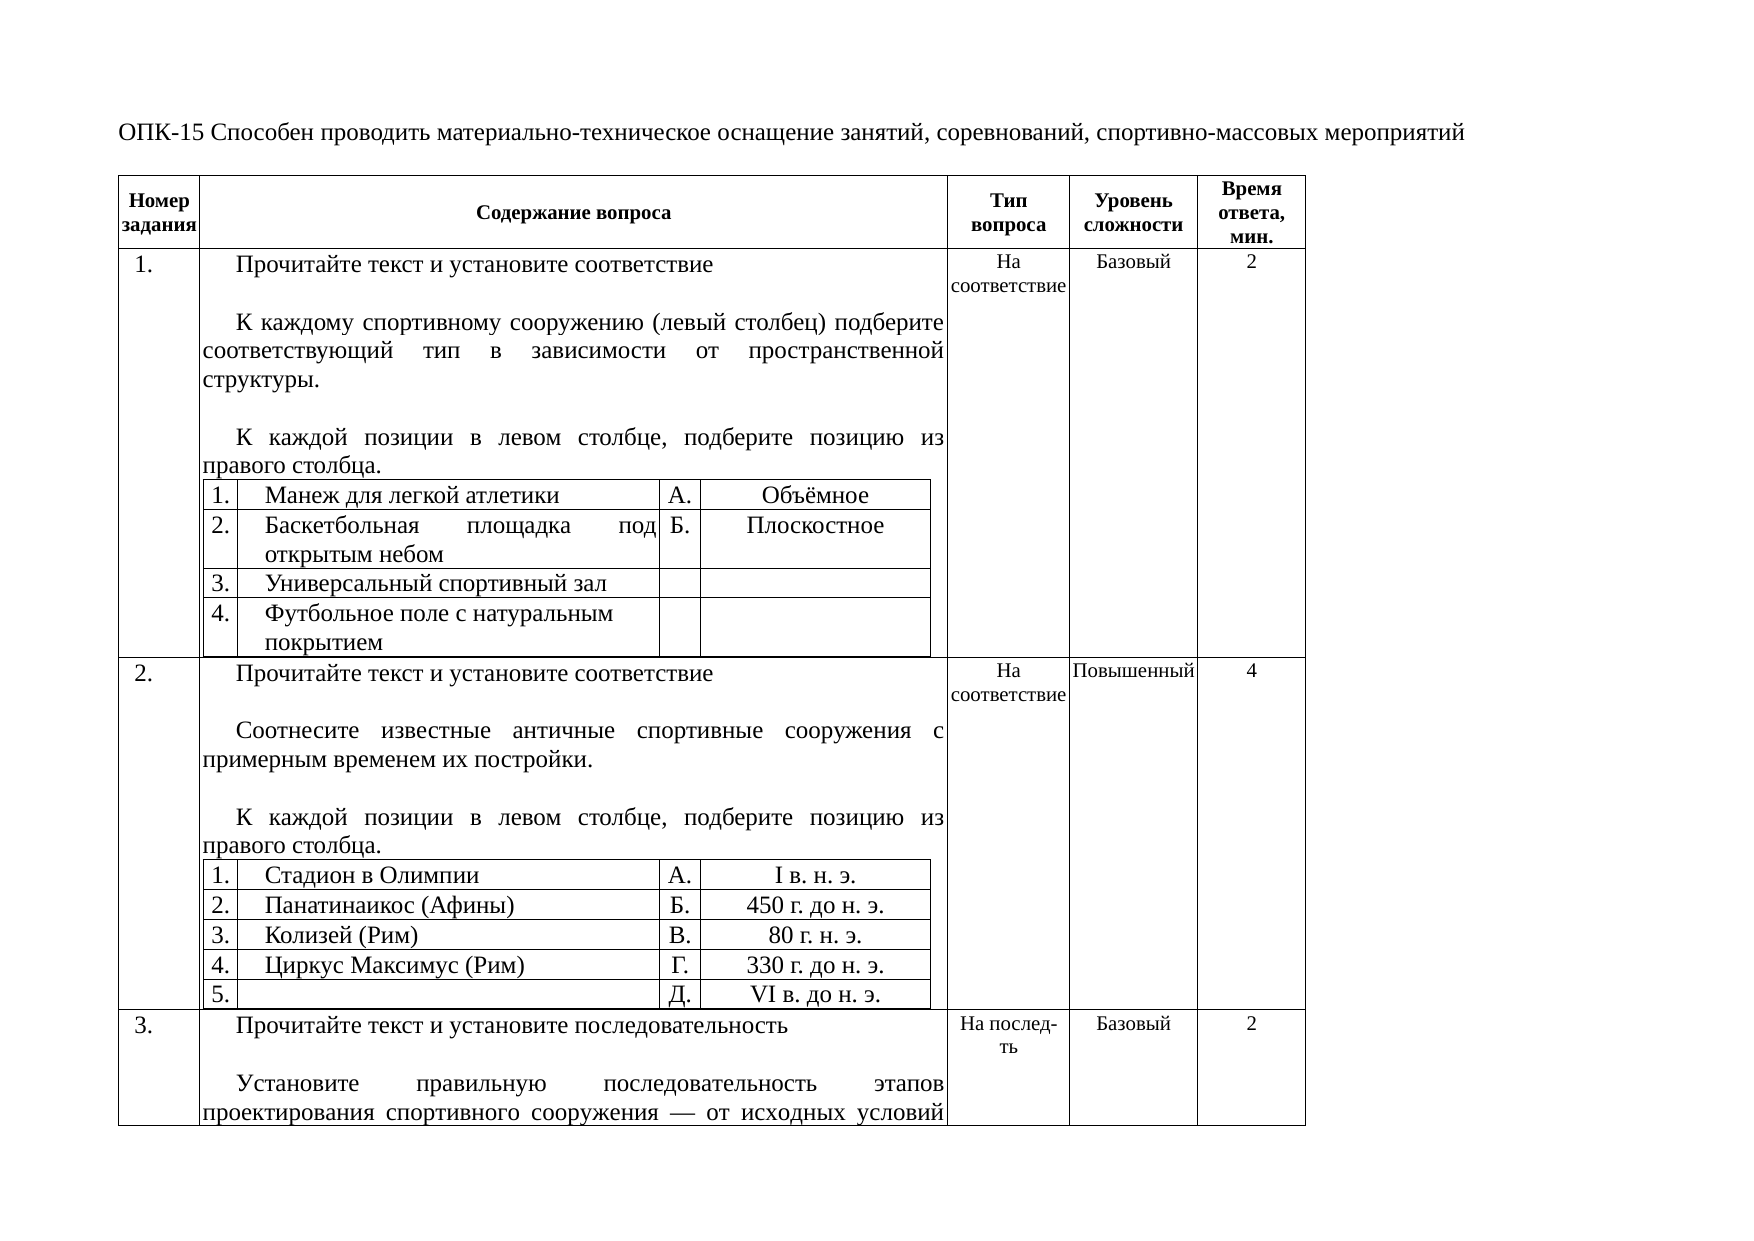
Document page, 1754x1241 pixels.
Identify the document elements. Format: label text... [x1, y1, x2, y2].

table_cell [200, 1010, 947, 1125]
table_cell Базовый [1070, 1010, 1197, 1125]
table_cell [119, 249, 199, 657]
table_header Время ответа, мин. [1198, 176, 1305, 248]
table_cell 2 [1198, 1010, 1305, 1125]
table_header Уровень сложности [1070, 176, 1197, 248]
table_cell Прочитайте текст и установите соответствие Соотнесите известные античные спортивные сооружения с примерным временем их постройки. К каждой позиции в левом столбце, подберите позицию из правого столбца. [200, 658, 947, 1009]
table_cell На соответствие [948, 249, 1069, 657]
text ОПК-15 Способен проводить материально-техническое оснащение занятий, соревнований, спортивно-массовых мероприятий [118, 117, 1636, 146]
table_cell Повышенный [1070, 658, 1197, 1009]
table_cell Прочитайте текст и установите соответствие К каждому спортивному сооружению (левый столбец) подберите соответствующий тип в зависимости от пространственной структуры. К каждой позиции в левом столбце, подберите позицию из правого столбца. [200, 249, 947, 657]
table_cell [119, 1010, 199, 1125]
table_cell Базовый [1070, 249, 1197, 657]
table_cell 2 [1198, 249, 1305, 657]
table_cell [119, 658, 199, 1009]
table_cell 4 [1198, 658, 1305, 1009]
table_header Номер задания [119, 176, 199, 248]
table_cell На соответствие [948, 658, 1069, 1009]
table_cell На послед-ть [948, 1010, 1069, 1125]
table_header Тип вопроса [948, 176, 1069, 248]
table_header Содержание вопроса [200, 176, 947, 248]
